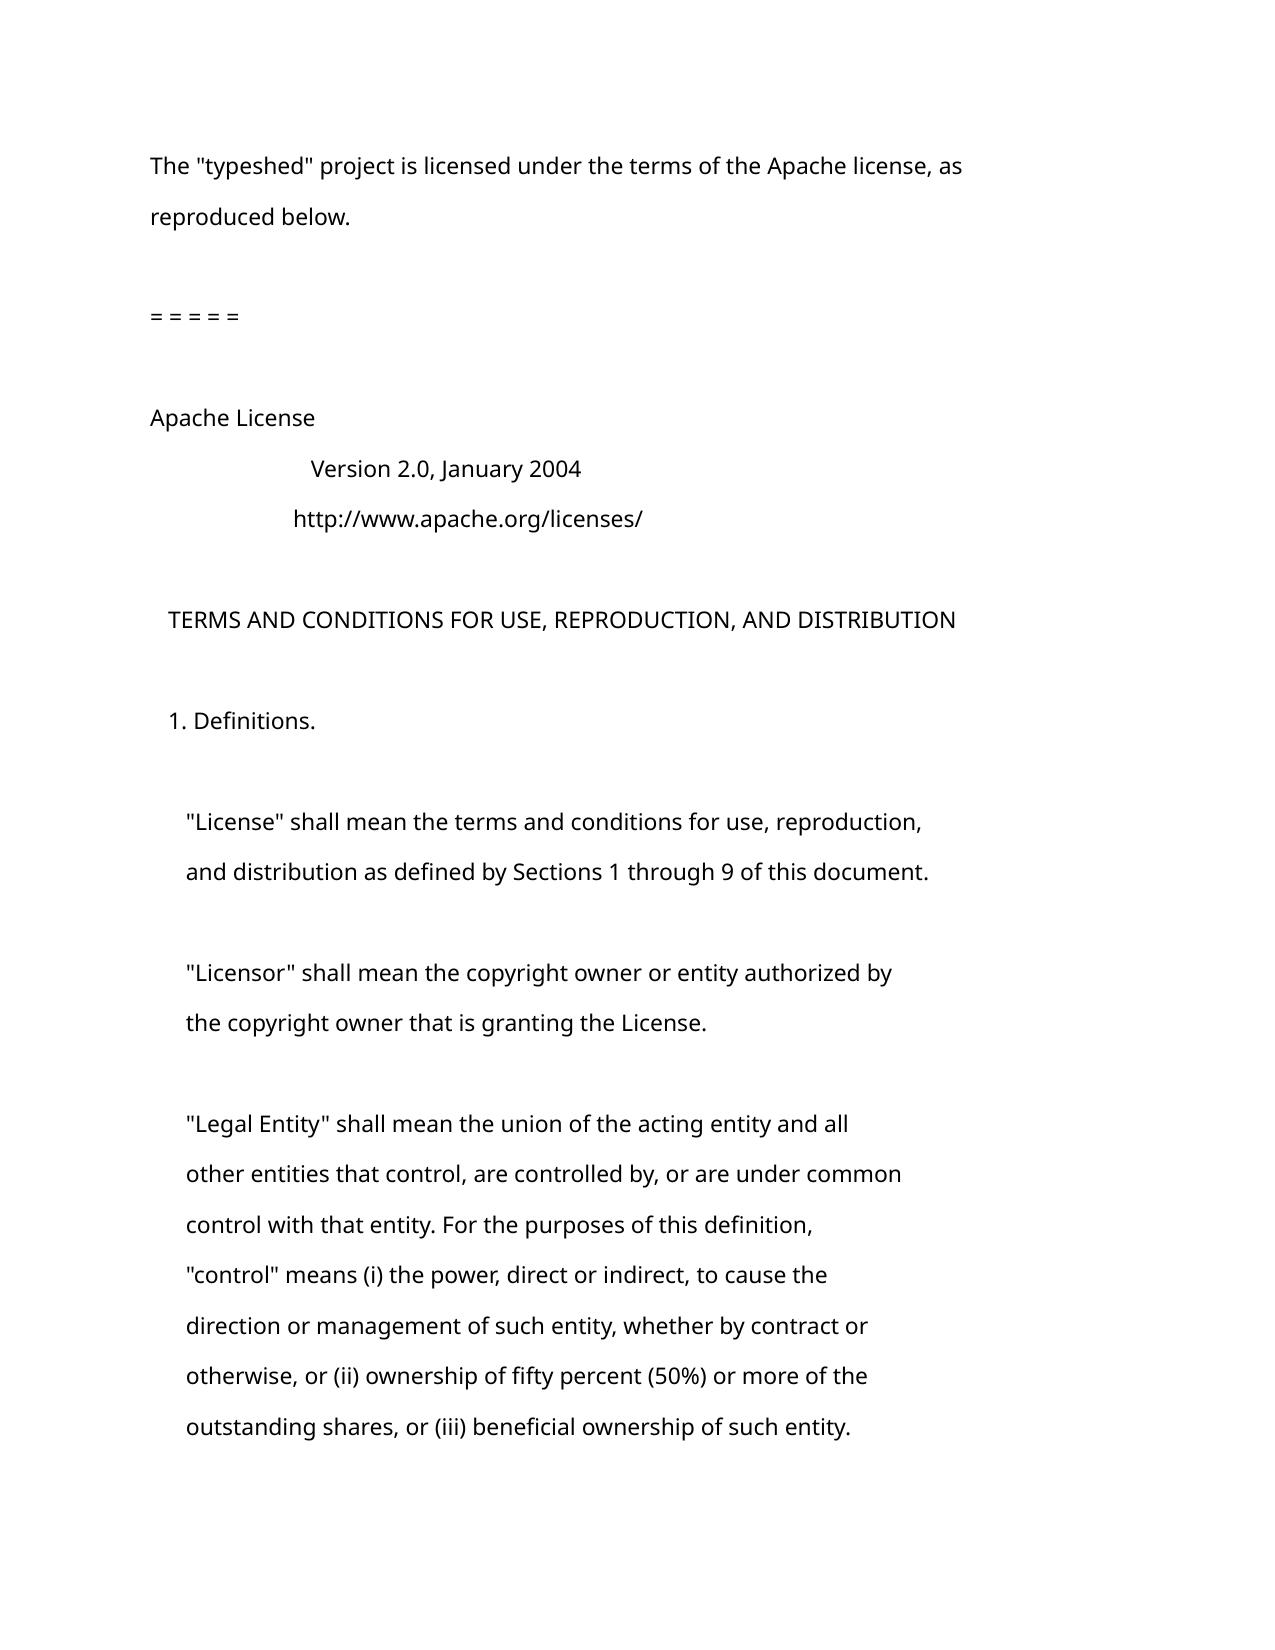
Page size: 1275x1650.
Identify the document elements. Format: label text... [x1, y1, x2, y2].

text The "typeshed" project is licensed under the terms of the Apache license, as [150, 150, 1125, 181]
text otherwise, or (ii) ownership of fifty percent (50%) or more of the [150, 1360, 1125, 1391]
text "Legal Entity" shall mean the union of the acting entity and all [150, 1108, 1125, 1139]
text Apache License [150, 402, 1125, 433]
text Version 2.0, January 2004 [150, 452, 1125, 484]
text other entities that control, are controlled by, or are under common [150, 1158, 1125, 1189]
text = = = = = [150, 301, 1125, 332]
text and distribution as defined by Sections 1 through 9 of this document. [150, 856, 1125, 887]
text 1. Definitions. [150, 704, 1125, 736]
text reproduced below. [150, 200, 1125, 232]
text "License" shall mean the terms and conditions for use, reproduction, [150, 805, 1125, 837]
text the copyright owner that is granting the License. [150, 1007, 1125, 1038]
text "control" means (i) the power, direct or indirect, to cause the [150, 1259, 1125, 1290]
text http://www.apache.org/licenses/ [150, 503, 1125, 534]
text TERMS AND CONDITIONS FOR USE, REPRODUCTION, AND DISTRIBUTION [150, 604, 1125, 635]
text control with that entity. For the purposes of this definition, [150, 1209, 1125, 1240]
text "Licensor" shall mean the copyright owner or entity authorized by [150, 957, 1125, 988]
text direction or management of such entity, whether by contract or [150, 1309, 1125, 1341]
text outstanding shares, or (iii) beneficial ownership of such entity. [150, 1410, 1125, 1442]
